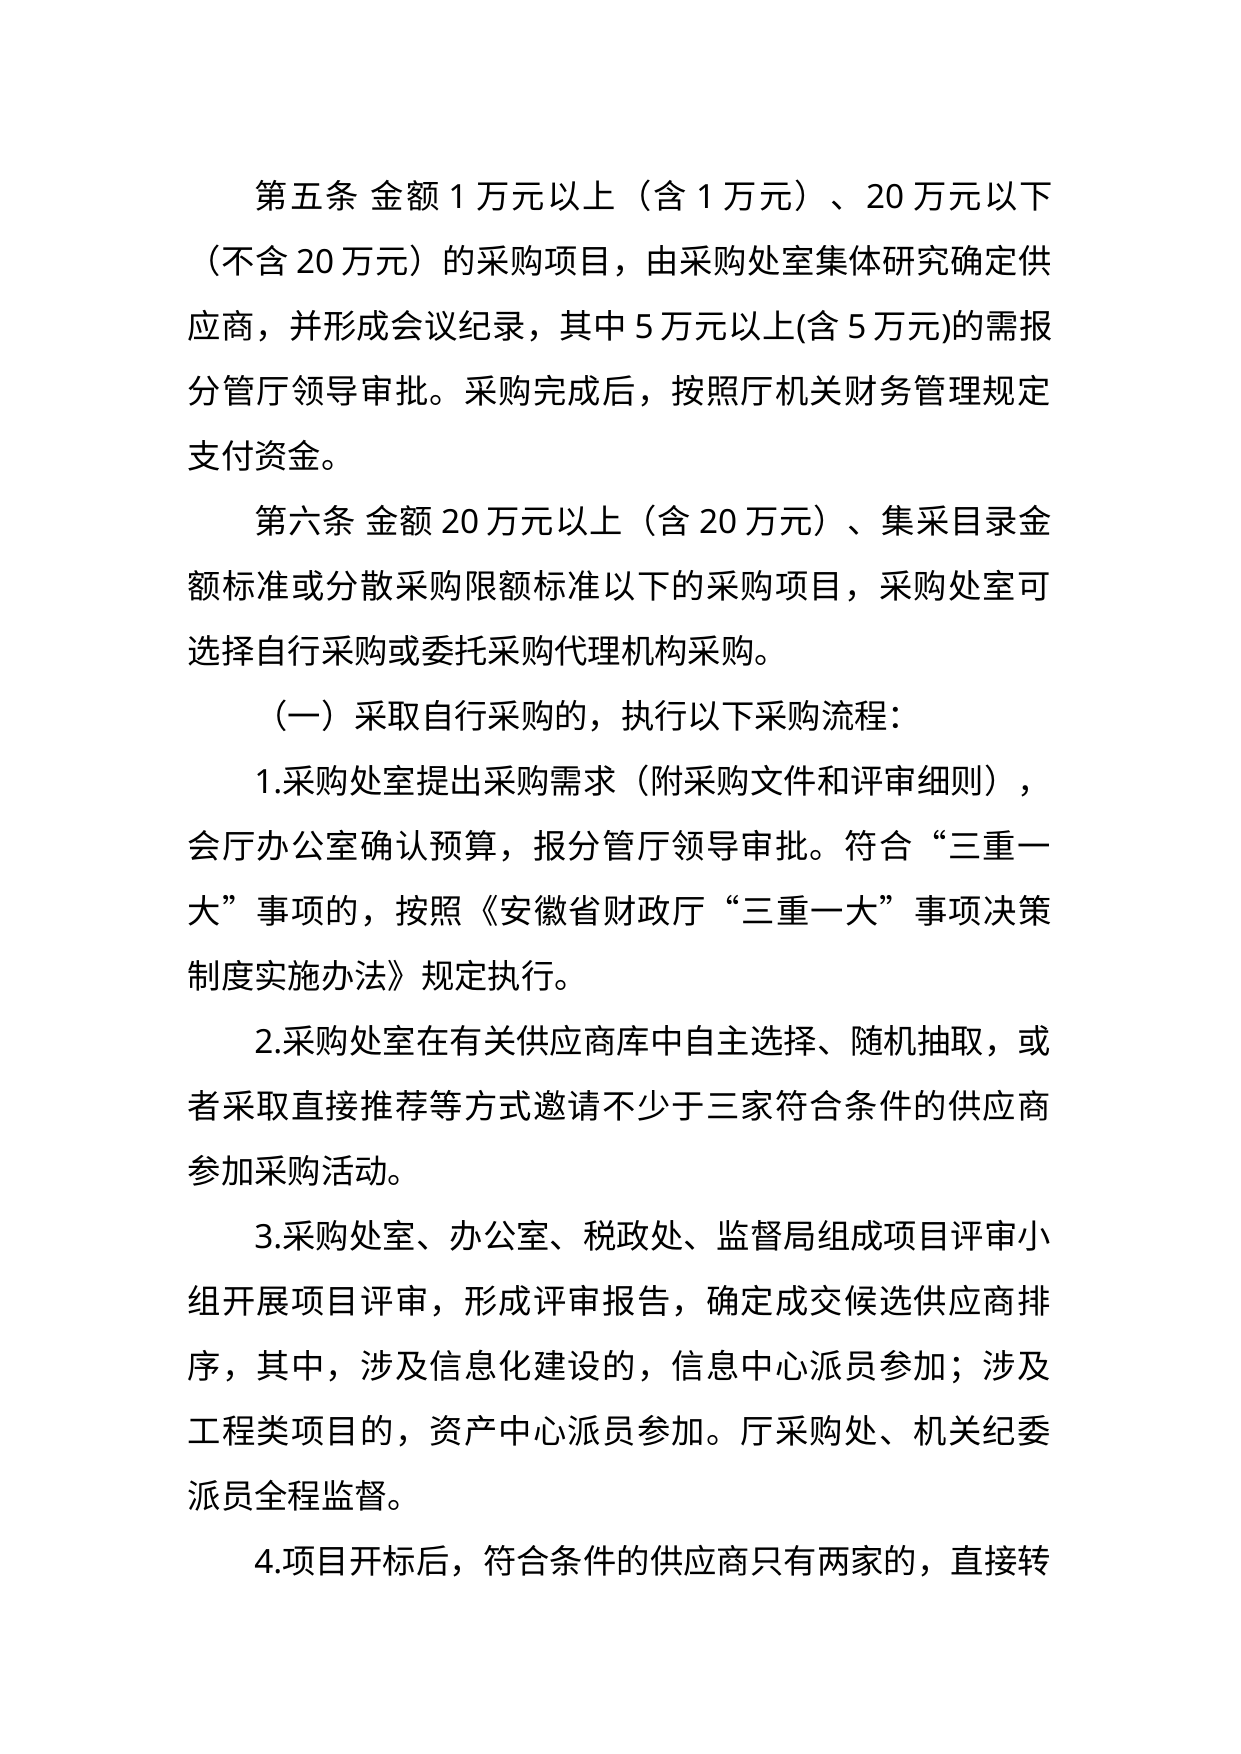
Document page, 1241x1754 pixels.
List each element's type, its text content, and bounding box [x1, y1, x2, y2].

list 3.采购处室、办公室、税政处、监督局组成项目评审小组开展项目评审，形成评审报告，确定成交候选供应商排序，其中，涉及信息化建设的，信息中心派员参加；涉及工程类项目的，资产中心派员参加。厅采购处、机关纪委派员全程监督。 [187, 1202, 1053, 1527]
list 第六条 金额20万元以上（含20万元）、集采目录金额标准或分散采购限额标准以下的采购项目，采购处室可选择自行采购或委托采购代理机构采购。 [187, 487, 1053, 682]
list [187, 1527, 1053, 1592]
list （一）采取自行采购的，执行以下采购流程： [187, 682, 1053, 747]
list 第五条 金额1万元以上（含1万元）、20万元以下（不含20万元）的采购项目，由采购处室集体研究确定供应商，并形成会议纪录，其中5万元以上(含5万元)的需报分管厅领导审批。采购完成后，按照厅机关财务管理规定支付资金。 [187, 162, 1053, 487]
list 2.采购处室在有关供应商库中自主选择、随机抽取，或者采取直接推荐等方式邀请不少于三家符合条件的供应商参加采购活动。 [187, 1007, 1053, 1202]
text 1.采购处室提出采购需求（附采购文件和评审细则），会厅办公室确认预算，报分管厅领导审批。符合“三重一大”事项的，按照《安徽省财政厅“三重一大”事项决策制度实施办法》规定执行。 [187, 747, 1053, 1007]
